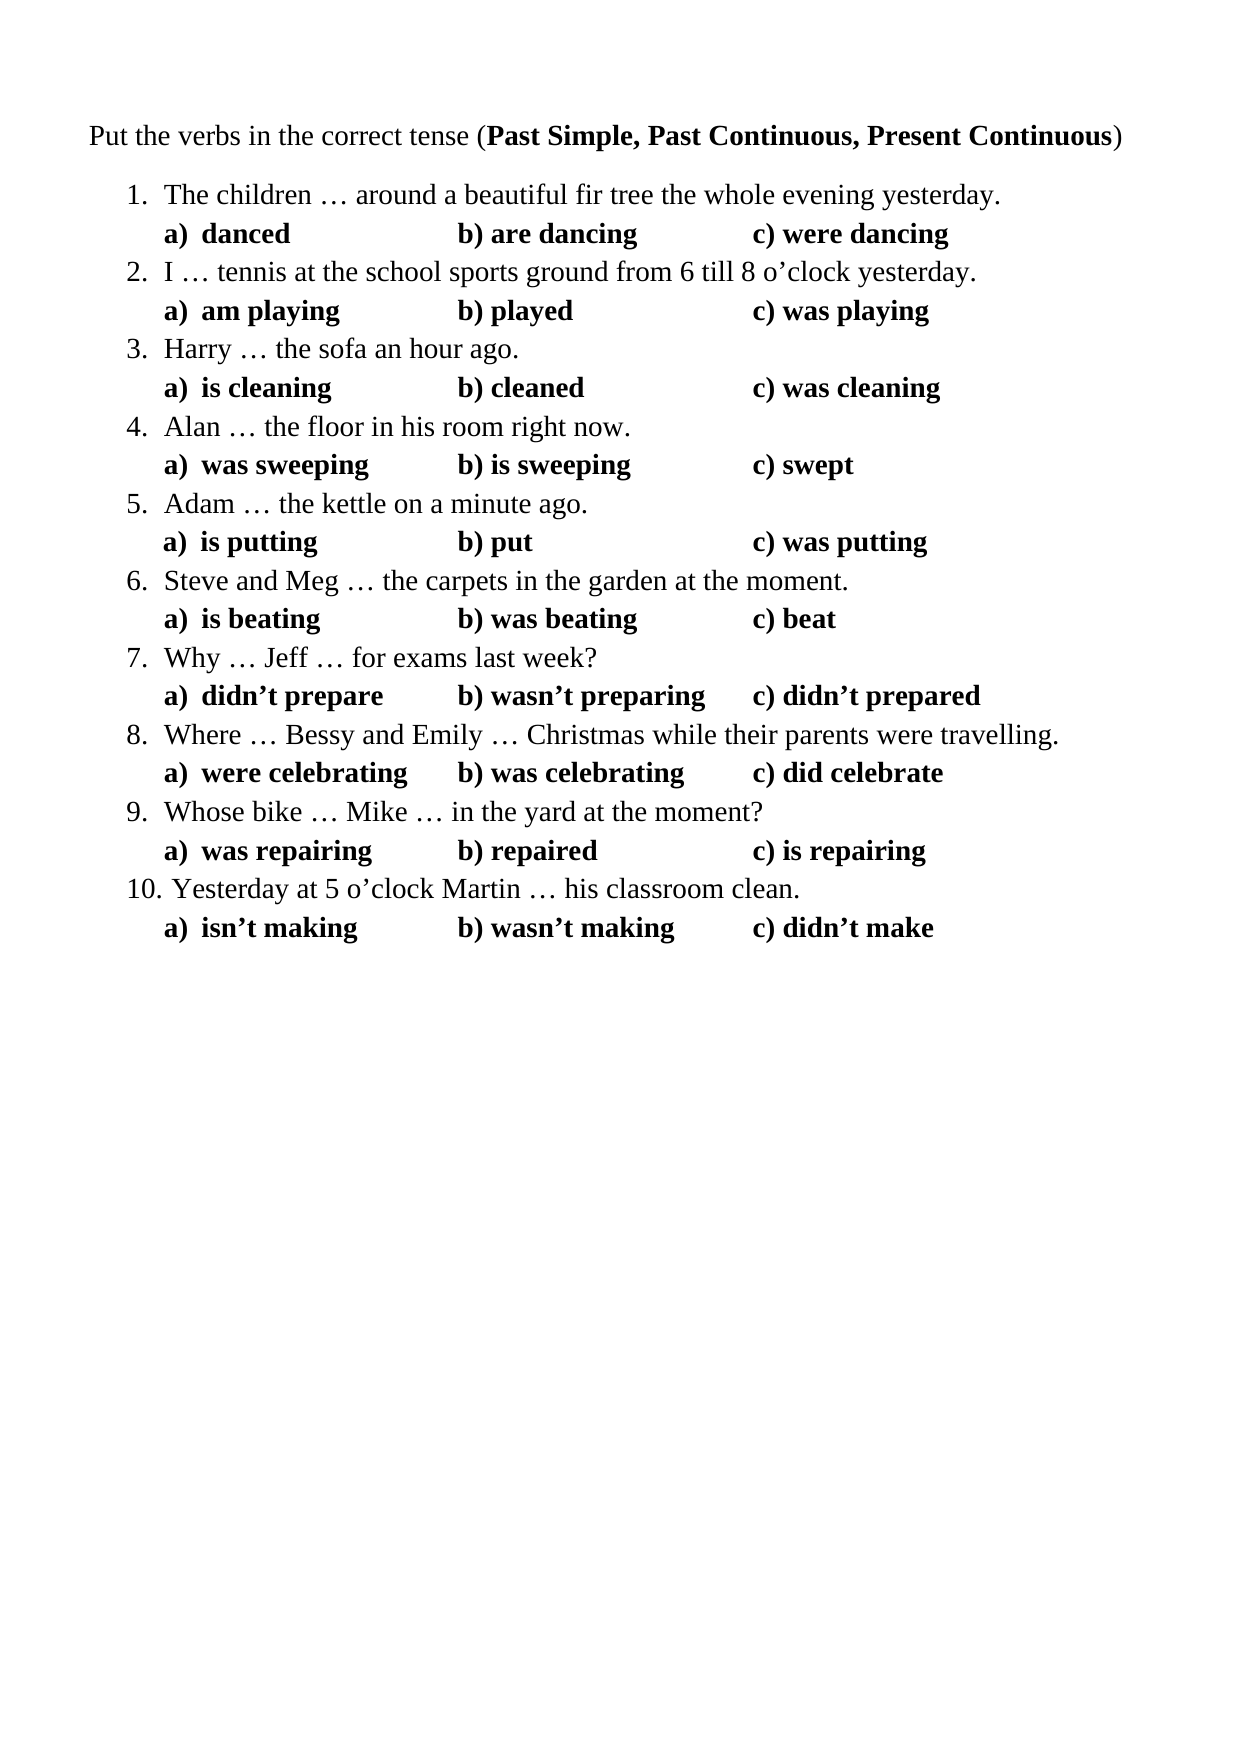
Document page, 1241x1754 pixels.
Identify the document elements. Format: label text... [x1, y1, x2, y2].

list Steve and Meg … the carpets in the garden at the moment. [126, 563, 1152, 596]
list Yesterday at 5 o’clock Martin … his classroom clean. [126, 871, 1152, 905]
text Put the verbs in the correct tense (Past Simple, Past Continuous, Present Continuous) [89, 118, 1152, 152]
list is cleaning b) cleaned c) was cleaning [164, 370, 1152, 404]
list Adam … the kettle on a minute ago. [126, 486, 1152, 519]
list Why … Jeff … for exams last week? [126, 640, 1152, 673]
list is beating b) was beating c) beat [164, 601, 1152, 635]
list Harry … the sofa an hour ago. [126, 332, 1152, 365]
list Alan … the floor in his room right now. [126, 409, 1152, 442]
list danced b) are dancing c) were dancing [164, 216, 1152, 249]
list Where … Bessy and Emily … Christmas while their parents were travelling. [126, 717, 1152, 751]
list is putting b) put c) was putting [163, 524, 1152, 558]
list am playing b) played c) was playing [164, 293, 1152, 327]
list isn’t making b) wasn’t making c) didn’t make [164, 910, 1152, 943]
list I … tennis at the school sports ground from 6 till 8 o’clock yesterday. [126, 254, 1152, 288]
list Whose bike … Mike … in the yard at the moment? [126, 794, 1152, 828]
list was repairing b) repaired c) is repairing [164, 833, 1152, 866]
list was sweeping b) is sweeping c) swept [164, 447, 1152, 481]
list didn’t prepare b) wasn’t preparing c) didn’t prepared [164, 678, 1152, 712]
list The children … around a beautiful fir tree the whole evening yesterday. [126, 177, 1152, 211]
list were celebrating b) was celebrating c) did celebrate [164, 756, 1152, 789]
